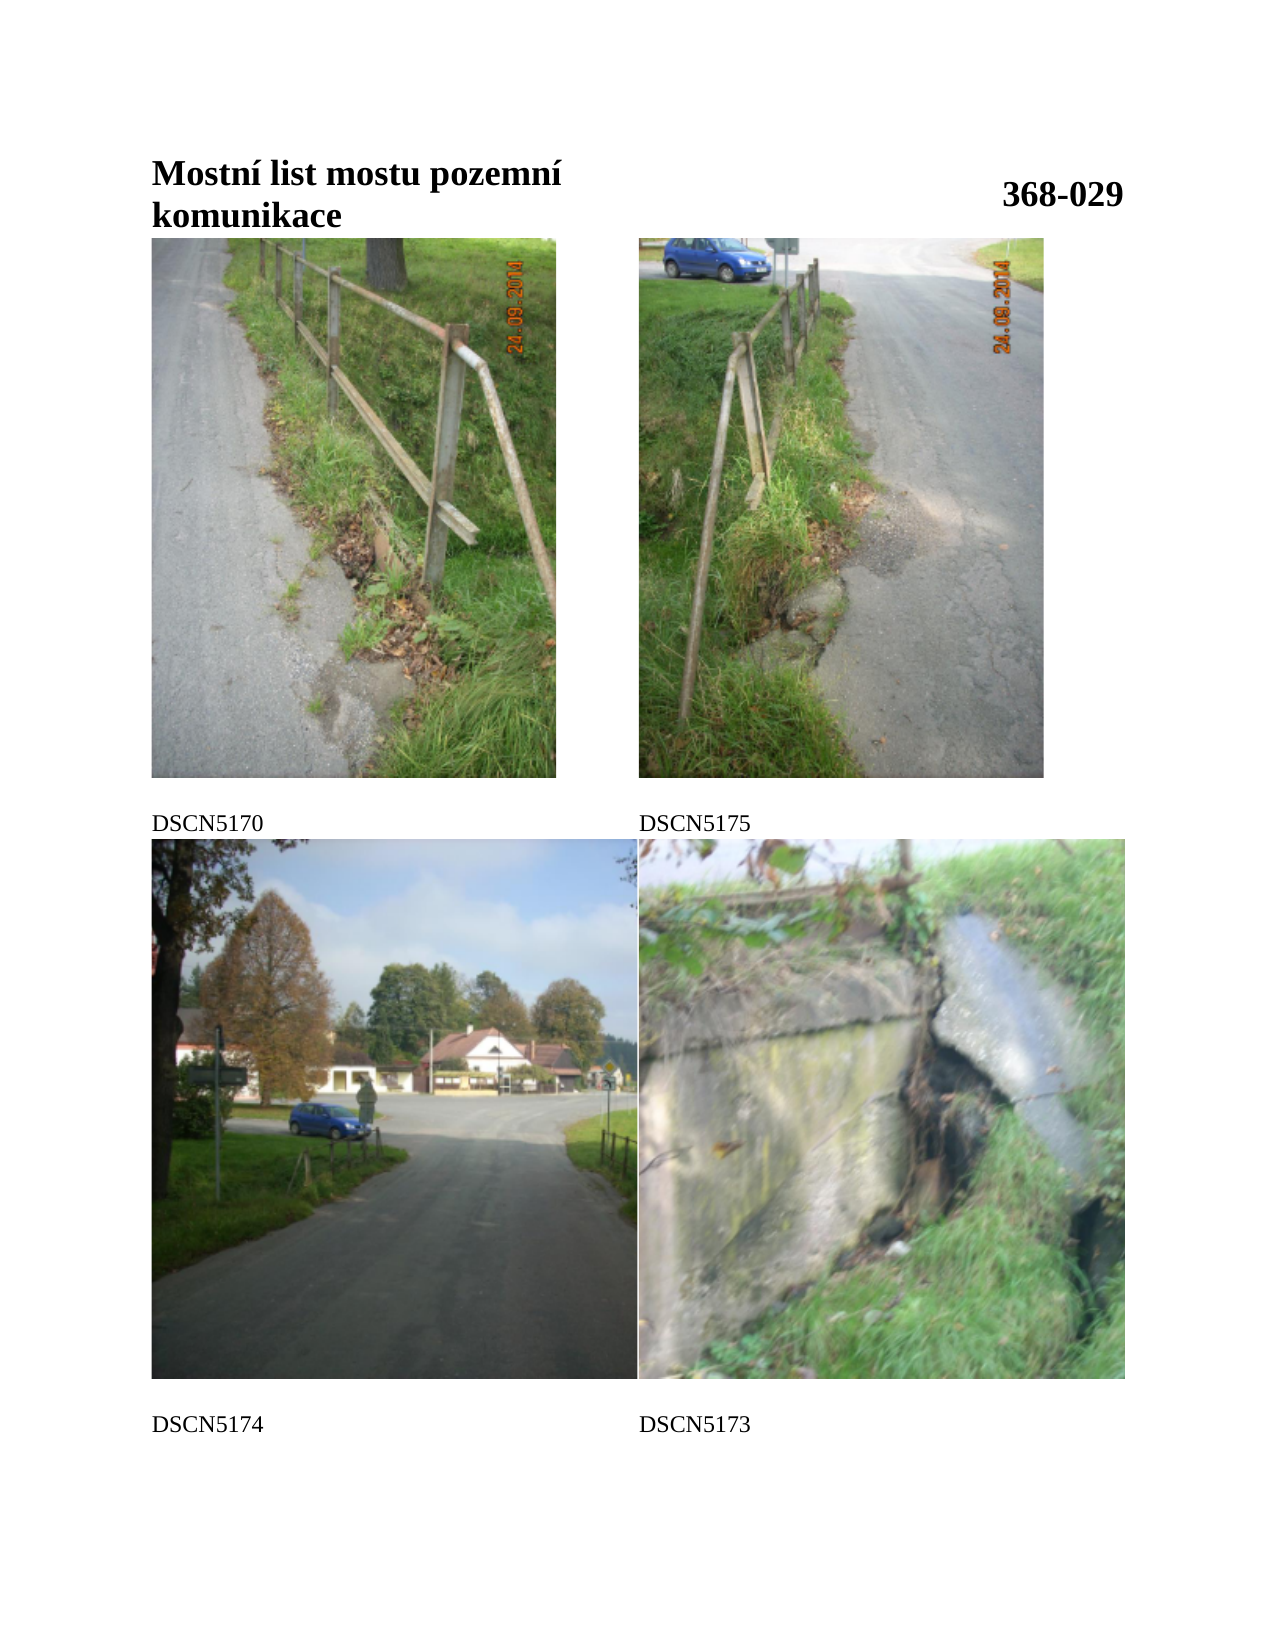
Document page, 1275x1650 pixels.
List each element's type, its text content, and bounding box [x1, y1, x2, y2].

picture [151, 238, 557, 778]
table_cell DSCN5170 [150, 237, 637, 838]
table_header Mostní list mostu pozemní komunikace [150, 150, 637, 237]
picture [151, 839, 1125, 1379]
table_cell DSCN5173 [638, 1379, 1125, 1439]
table_header 368-029 [638, 150, 1125, 237]
picture [638, 238, 1044, 778]
table_cell DSCN5175 [638, 237, 1125, 838]
table_cell DSCN5174 [150, 838, 637, 1439]
